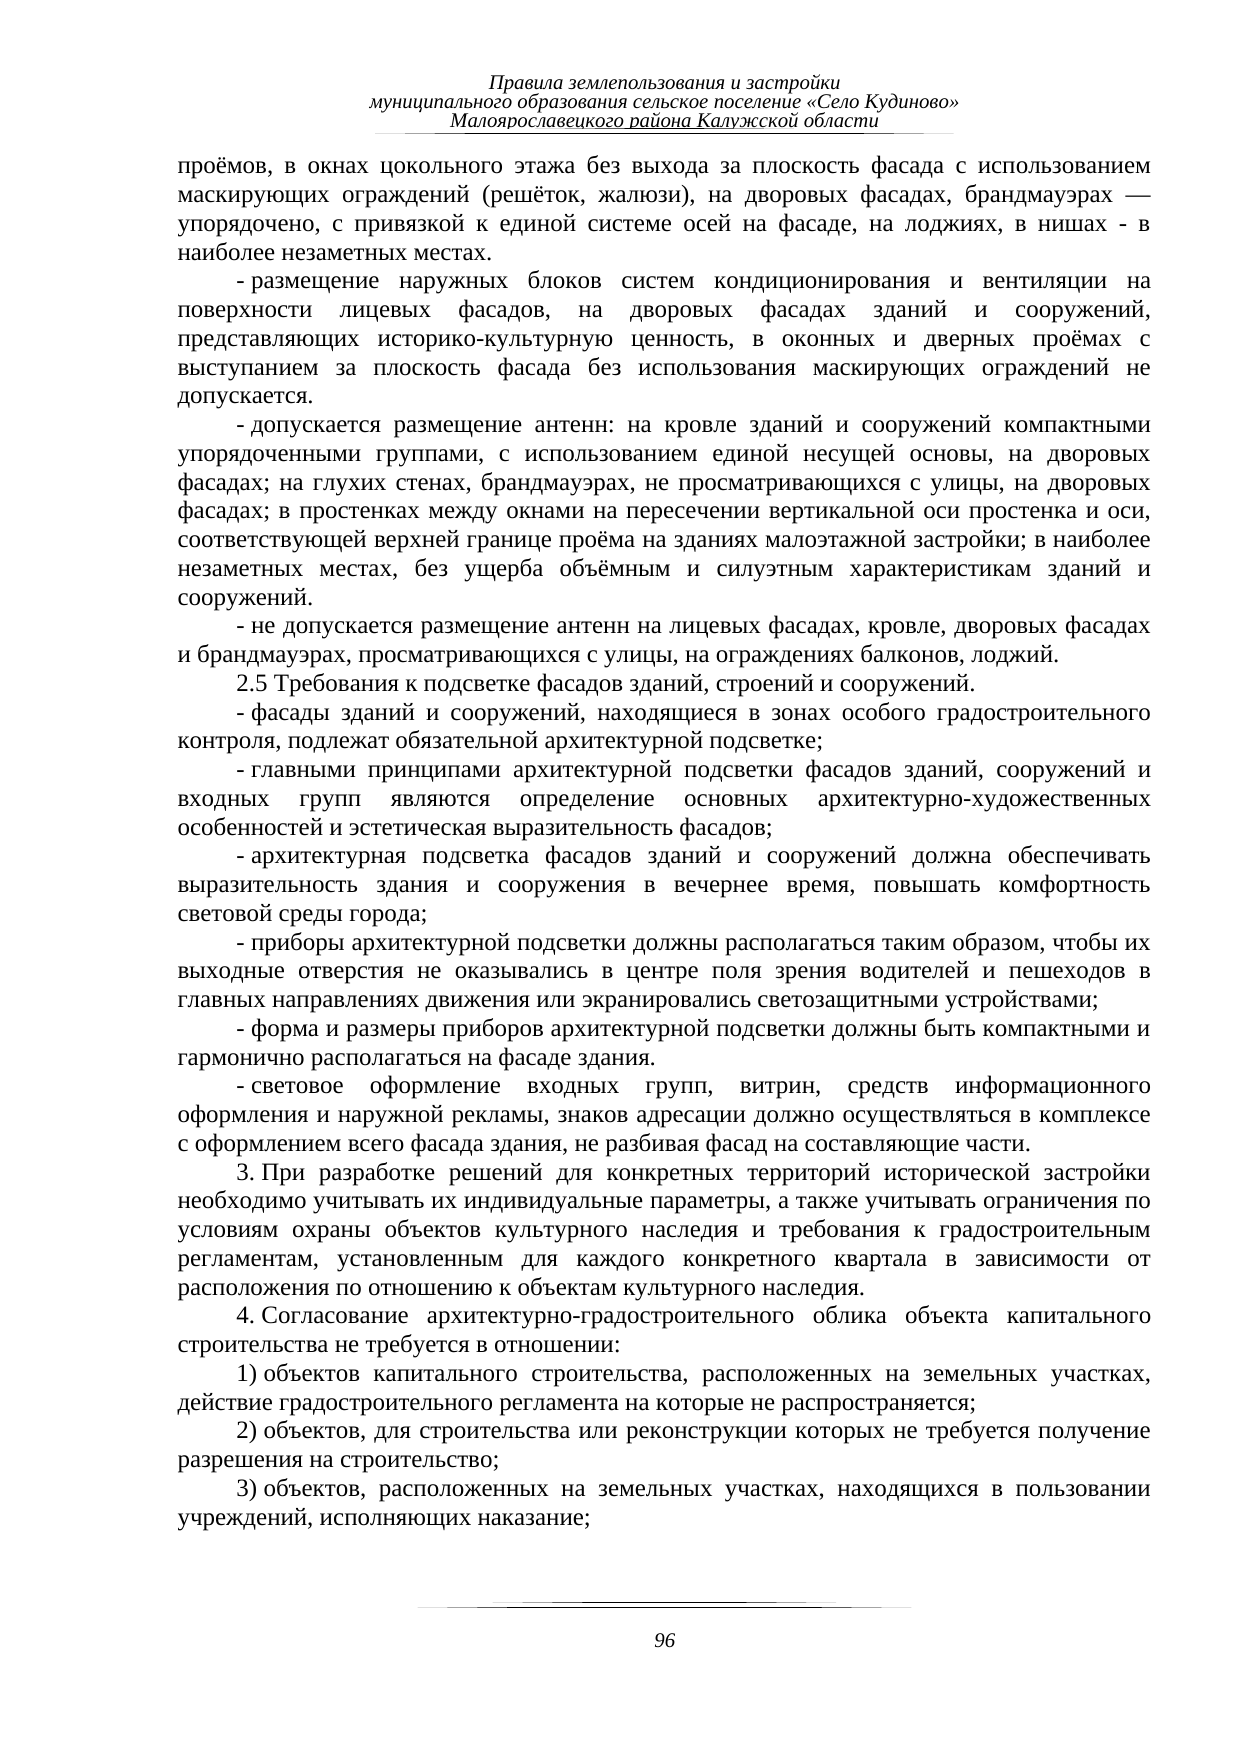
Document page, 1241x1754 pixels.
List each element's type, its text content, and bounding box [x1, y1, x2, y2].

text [177, 151, 1152, 266]
text - фасады зданий и сооружений, находящиеся в зонах особого градостроительного контроля, подлежат обязательной архитектурной подсветке; [177, 697, 1152, 754]
text 4. Согласование архитектурно-градостроительного облика объекта капитального строительства не требуется в отношении: [177, 1301, 1152, 1358]
text - размещение наружных блоков систем кондиционирования и вентиляции на поверхности лицевых фасадов, на дворовых фасадах зданий и сооружений, представляющих историко-культурную ценность, в оконных и дверных проёмах с выступанием за плоскость фасада без использования маскирующих ограждений не допускается. [177, 266, 1152, 409]
text 2.5 Требования к подсветке фасадов зданий, строений и сооружений. [177, 668, 1152, 697]
text - главными принципами архитектурной подсветки фасадов зданий, сооружений и входных групп являются определение основных архитектурно-художественных особенностей и эстетическая выразительность фасадов; [177, 754, 1152, 841]
text - форма и размеры приборов архитектурной подсветки должны быть компактными и гармонично располагаться на фасаде здания. [177, 1013, 1152, 1071]
text 1) объектов капитального строительства, расположенных на земельных участках, действие градостроительного регламента на которые не распространяется; [177, 1358, 1152, 1416]
text - архитектурная подсветка фасадов зданий и сооружений должна обеспечивать выразительность здания и сооружения в вечернее время, повышать комфортность световой среды города; [177, 841, 1152, 927]
text 2) объектов, для строительства или реконструкции которых не требуется получение разрешения на строительство; [177, 1416, 1152, 1473]
text - не допускается размещение антенн на лицевых фасадах, кровле, дворовых фасадах и брандмауэрах, просматривающихся с улицы, на ограждениях балконов, лоджий. [177, 611, 1152, 668]
text - допускается размещение антенн: на кровле зданий и сооружений компактными упорядоченными группами, с использованием единой несущей основы, на дворовых фасадах; на глухих стенах, брандмауэрах, не просматривающихся с улицы, на дворовых фасадах; в простенках между окнами на пересечении вертикальной оси простенка и оси, соответствующей верхней границе проёма на зданиях малоэтажной застройки; в наиболее незаметных местах, без ущерба объёмным и силуэтным характеристикам зданий и сооружений. [177, 409, 1152, 611]
text - световое оформление входных групп, витрин, средств информационного оформления и наружной рекламы, знаков адресации должно осуществляться в комплексе с оформлением всего фасада здания, не разбивая фасад на составляющие части. [177, 1071, 1152, 1157]
text 3) объектов, расположенных на земельных участках, находящихся в пользовании учреждений, исполняющих наказание; [177, 1473, 1152, 1531]
text 3. При разработке решений для конкретных территорий исторической застройки необходимо учитывать их индивидуальные параметры, а также учитывать ограничения по условиям охраны объектов культурного наследия и требования к градостроительным регламентам, установленным для каждого конкретного квартала в зависимости от расположения по отношению к объектам культурного наследия. [177, 1157, 1152, 1301]
text - приборы архитектурной подсветки должны располагаться таким образом, чтобы их выходные отверстия не оказывались в центре поля зрения водителей и пешеходов в главных направлениях движения или экранировались светозащитными устройствами; [177, 927, 1152, 1013]
